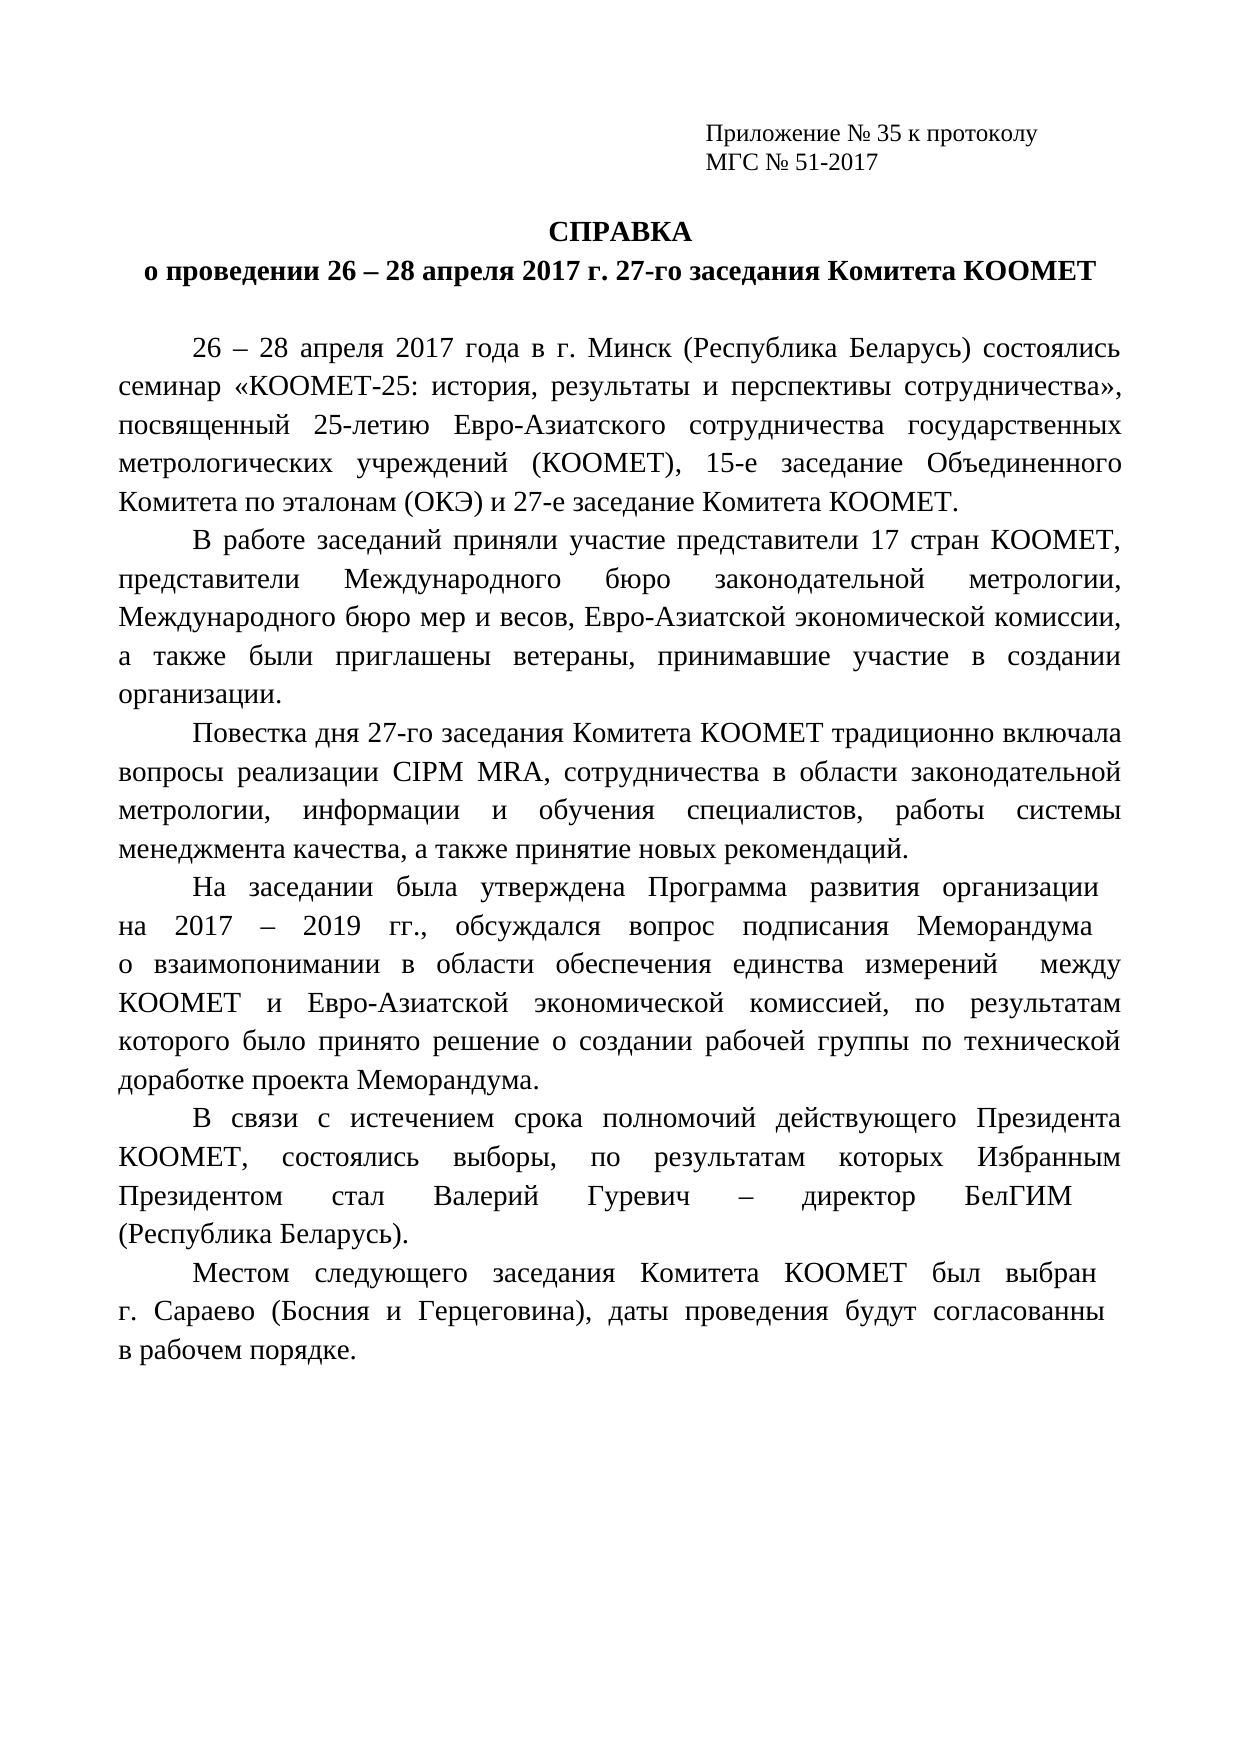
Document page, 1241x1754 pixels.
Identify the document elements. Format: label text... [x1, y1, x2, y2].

text На заседании была утверждена Программа развития организации на 2017 – 2019 гг., обсуждался вопрос подписания Меморандума о взаимопонимании в области обеспечения единства измерений между КООМЕТ и Евро-Азиатской экономической комиссией, по результатам которого было принято решение о создании рабочей группы по технической доработке проекта Меморандума. [118, 869, 1122, 1096]
text В связи с истечением срока полномочий действующего Президента КООМЕТ, состоялись выборы, по результатам которых Избранным Президентом стал Валерий Гуревич – директор БелГИМ (Республика Беларусь). [118, 1101, 1122, 1250]
text о проведении 26 – 28 апреля 2017 г. 27-го заседания Комитета КООМЕТ [118, 253, 1122, 286]
text Местом следующего заседания Комитета КООМЕТ был выбран г. Сараево (Босния и Герцеговина), даты проведения будут согласованны в рабочем порядке. [118, 1255, 1122, 1365]
text СПРАВКА [118, 214, 1122, 248]
text Повестка дня 27-го заседания Комитета КООМЕТ традиционно включала вопросы реализации CIPM MRA, сотрудничества в области законодательной метрологии, информации и обучения специалистов, работы системы менеджмента качества, а также принятие новых рекомендаций. [118, 715, 1122, 864]
text В работе заседаний приняли участие представители 17 стран КООМЕТ, представители Международного бюро законодательной метрологии, Международного бюро мер и весов, Евро-Азиатской экономической комиссии, а также были приглашены ветераны, принимавшие участие в создании организации. [118, 522, 1122, 710]
text 26 – 28 апреля 2017 года в г. Минск (Республика Беларусь) состоялись семинар «КООМЕТ-25: история, результаты и перспективы сотрудничества», посвященный 25-летию Евро-Азиатского сотрудничества государственных метрологических учреждений (КООМЕТ), 15-е заседание Объединенного Комитета по эталонам (ОКЭ) и 27-е заседание Комитета КООМЕТ. [118, 330, 1122, 517]
table_header Приложение № 35 к протоколу МГС № 51-2017 [694, 118, 1133, 176]
